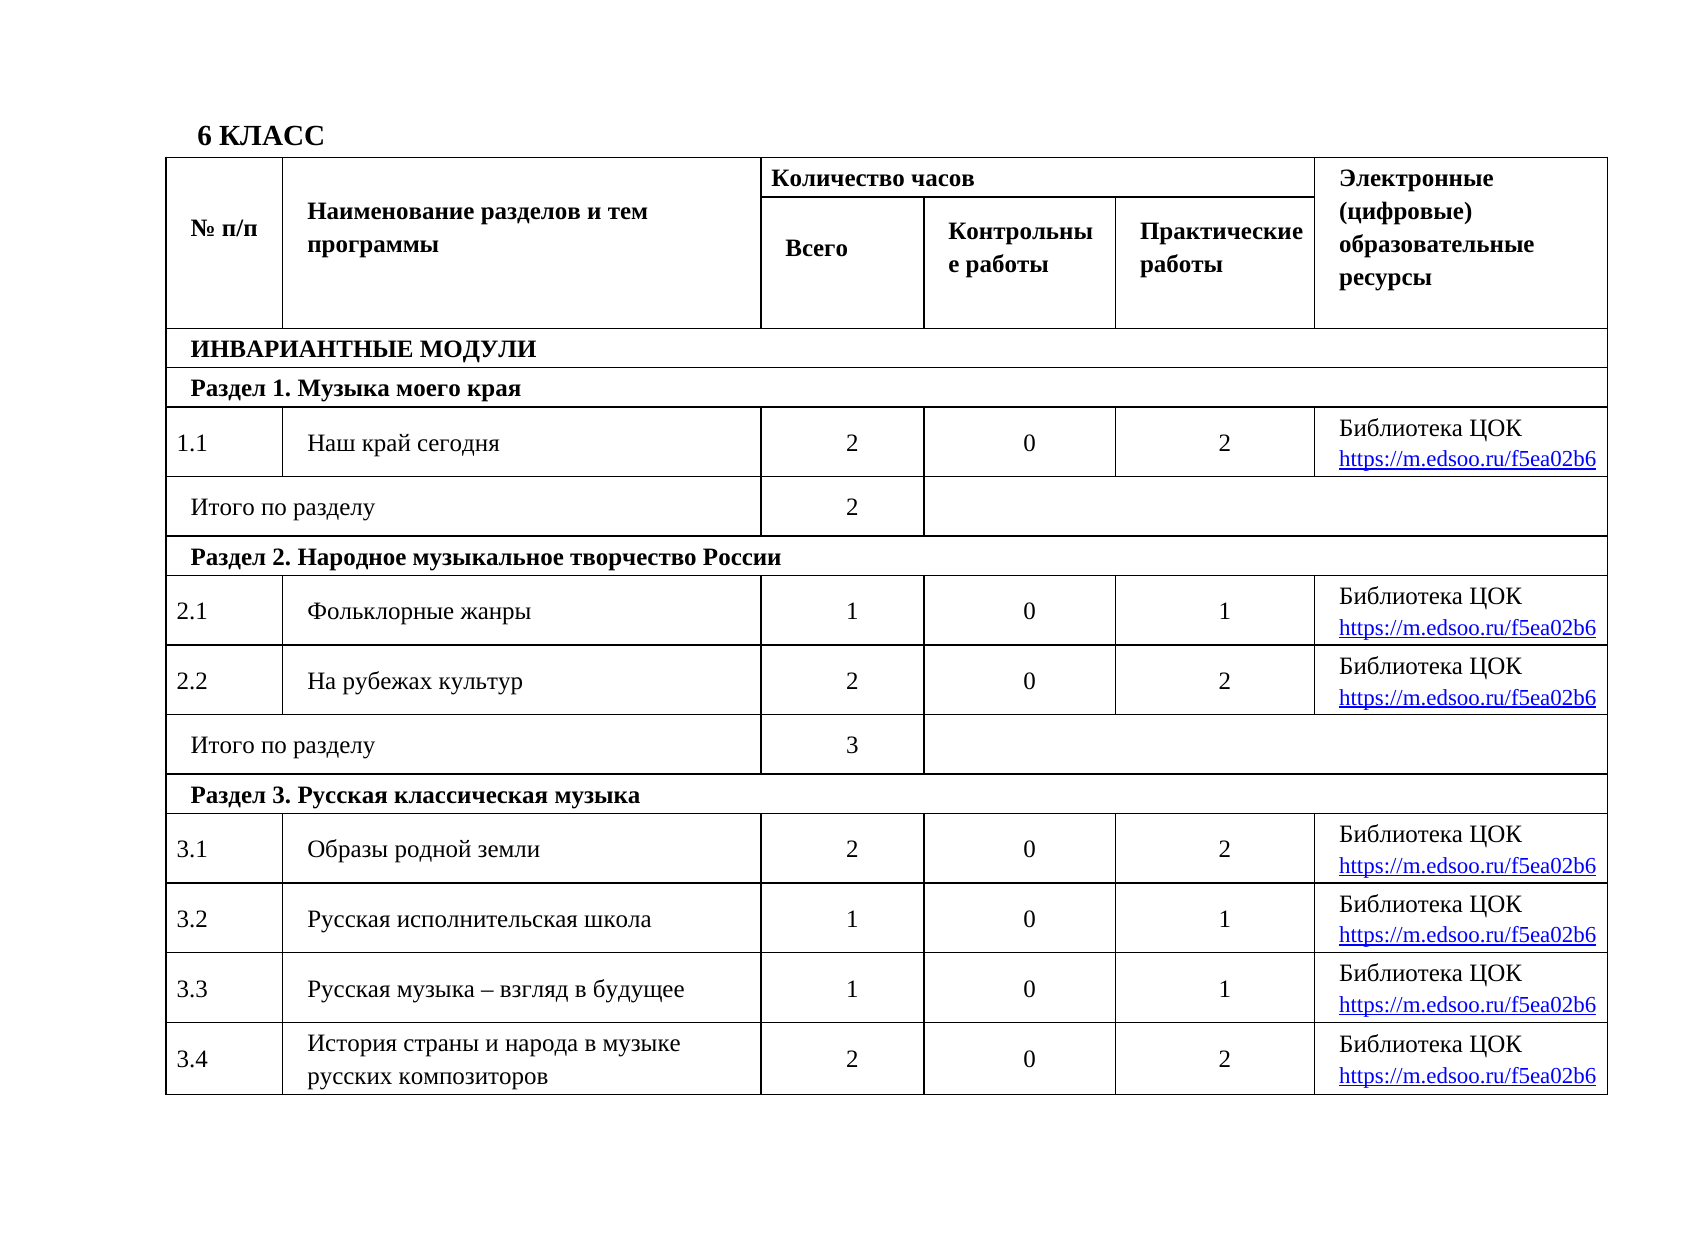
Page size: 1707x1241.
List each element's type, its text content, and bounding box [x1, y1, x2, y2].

table_cell 3.1 [167, 814, 282, 882]
table_cell 1 [762, 953, 923, 1021]
table_cell На рубежах культур [283, 646, 760, 714]
table_cell 1 [1116, 576, 1314, 644]
table_cell Библиотека ЦОК https://m.edsoo.ru/f5ea02b6 [1315, 576, 1607, 644]
table_cell 2 [1116, 646, 1314, 714]
table_cell Практические работы [1116, 198, 1314, 327]
table_cell Библиотека ЦОК https://m.edsoo.ru/f5ea02b6 [1315, 646, 1607, 714]
table_header Количество часов [762, 158, 1314, 196]
table_cell Раздел 2. Народное музыкальное творчество России [167, 537, 1607, 574]
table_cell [1315, 1023, 1607, 1094]
table_cell 1.1 [167, 408, 282, 476]
table_cell 3.2 [167, 884, 282, 952]
table_cell Раздел 1. Музыка моего края [167, 368, 1607, 406]
table_cell 2 [762, 814, 923, 882]
table_cell Образы родной земли [283, 814, 760, 882]
table_cell 2 [762, 646, 923, 714]
table_cell 2 [762, 408, 923, 476]
table_cell 2 [1116, 814, 1314, 882]
table_cell Фольклорные жанры [283, 576, 760, 644]
table_cell 2.1 [167, 576, 282, 644]
table_cell Всего [762, 198, 923, 327]
table_cell 0 [925, 953, 1115, 1021]
table_cell 0 [925, 646, 1115, 714]
table_cell Библиотека ЦОК https://m.edsoo.ru/f5ea02b6 [1315, 814, 1607, 882]
table_cell 2.2 [167, 646, 282, 714]
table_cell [1315, 953, 1607, 1021]
table_cell 1 [1116, 884, 1314, 952]
table_cell Библиотека ЦОК https://m.edsoo.ru/f5ea02b6 [1315, 884, 1607, 952]
table_cell ИНВАРИАНТНЫЕ МОДУЛИ [167, 329, 1607, 367]
table_cell Библиотека ЦОК https://m.edsoo.ru/f5ea02b6 [1315, 408, 1607, 476]
text 6 КЛАСС [190, 118, 1618, 152]
table_cell Контрольные работы [925, 198, 1115, 327]
table_header Электронные (цифровые) образовательные ресурсы [1315, 158, 1607, 327]
table_cell Раздел 3. Русская классическая музыка [167, 775, 1607, 813]
table_cell 1 [762, 576, 923, 644]
table_cell 0 [925, 576, 1115, 644]
table_cell 3 [762, 715, 923, 773]
table_cell 0 [925, 1023, 1115, 1094]
table_cell 2 [762, 477, 923, 535]
table_cell 3.3 [167, 953, 282, 1021]
table_cell 2 [1116, 408, 1314, 476]
table_cell Итого по разделу [167, 477, 760, 535]
table_cell [925, 477, 1607, 535]
table_cell 0 [925, 408, 1115, 476]
table_cell 3.4 [167, 1023, 282, 1094]
table_cell [925, 715, 1607, 773]
table_cell 1 [762, 884, 923, 952]
table_cell 1 [1116, 953, 1314, 1021]
table_cell 0 [925, 814, 1115, 882]
table_cell 0 [925, 884, 1115, 952]
table_cell История страны и народа в музыке русских композиторов [283, 1023, 760, 1094]
table_cell Русская исполнительская школа [283, 884, 760, 952]
table_cell Итого по разделу [167, 715, 760, 773]
table_header № п/п [167, 158, 282, 327]
table_cell 2 [762, 1023, 923, 1094]
table_cell Русская музыка – взгляд в будущее [283, 953, 760, 1021]
table_cell 2 [1116, 1023, 1314, 1094]
table_header Наименование разделов и тем программы [283, 158, 760, 327]
table_cell Наш край сегодня [283, 408, 760, 476]
